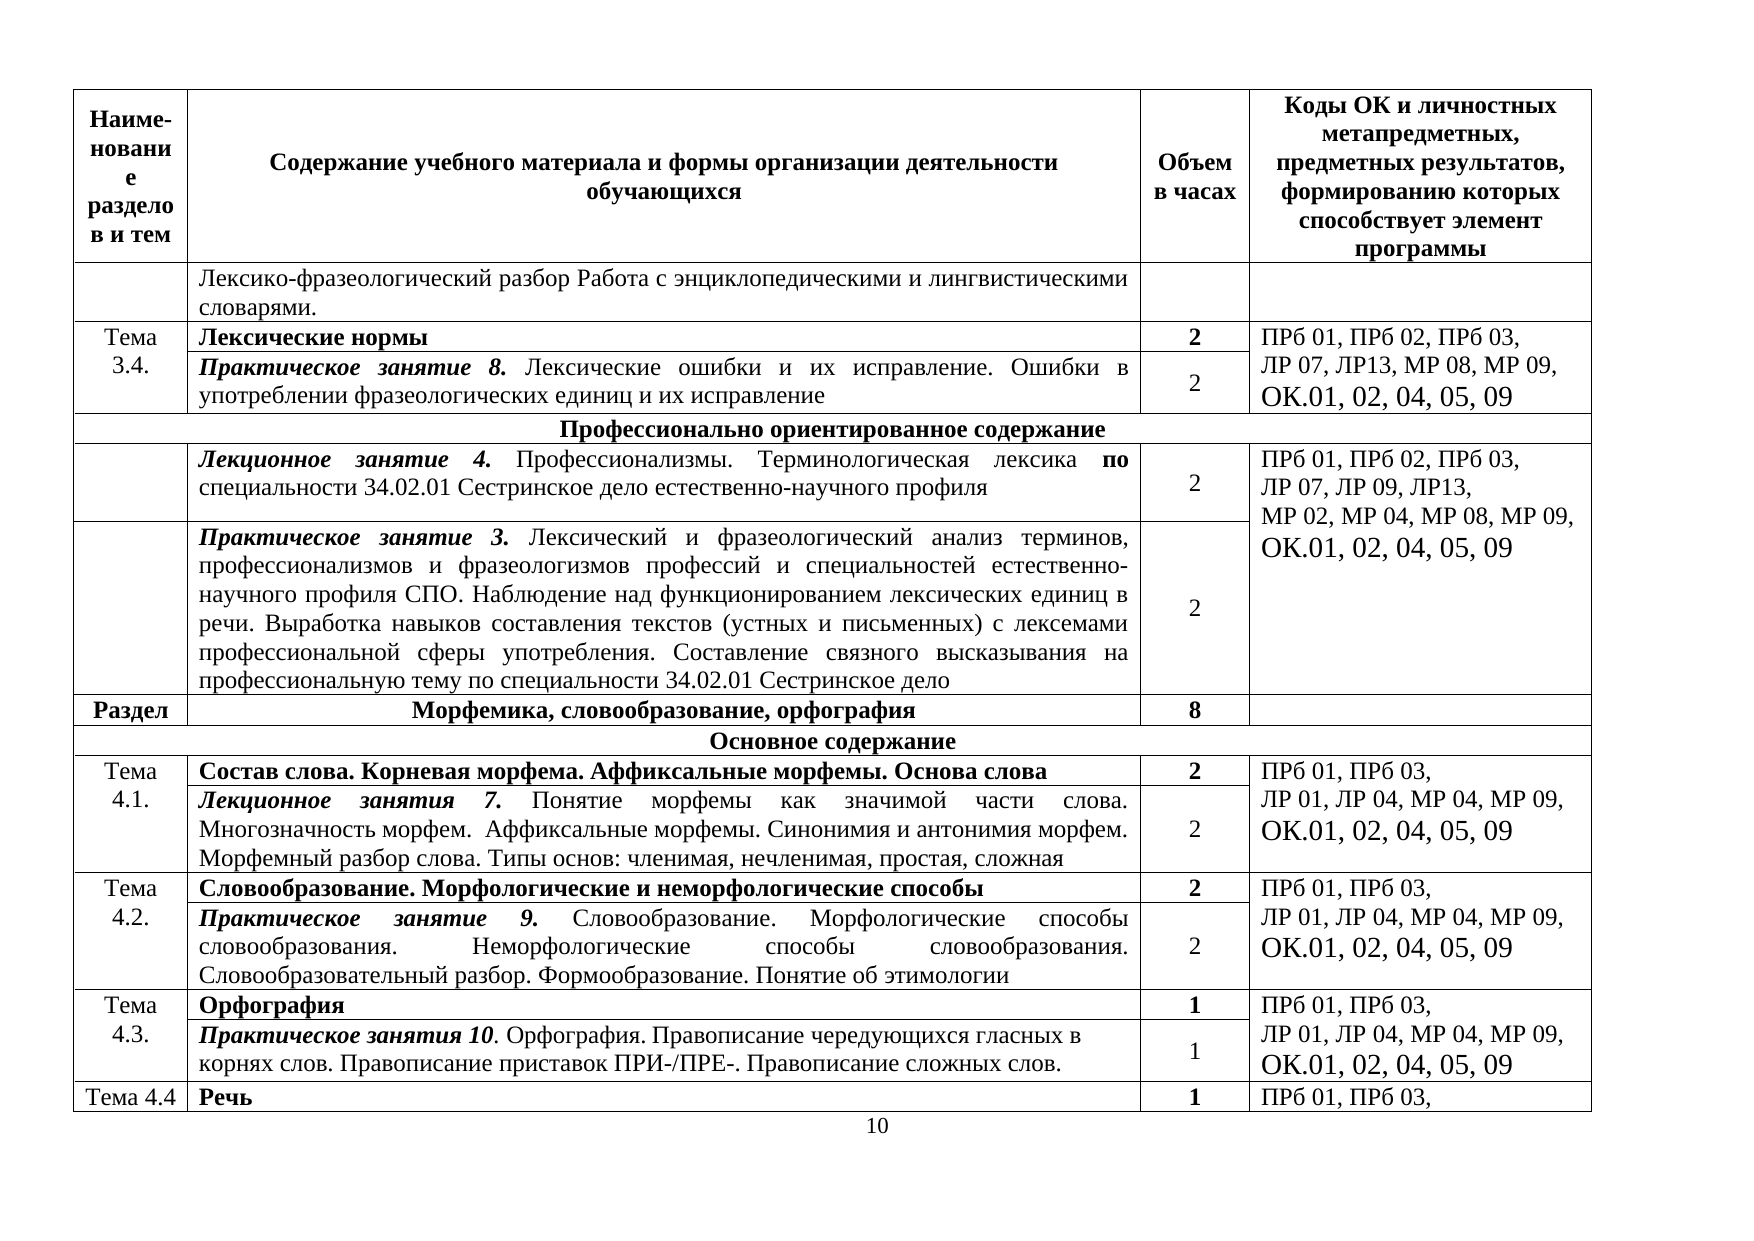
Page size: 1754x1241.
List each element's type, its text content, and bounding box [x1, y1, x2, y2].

table_cell 1 [1141, 1020, 1249, 1081]
table_cell Лексические нормы [188, 322, 1140, 351]
table_cell Раздел 4 [74, 695, 187, 725]
table_cell Практическое занятие 9. Словообразование. Морфологические способы словообразования. Неморфологические способы словообразования. Словообразовательный разбор. Формообразование. Понятие об этимологии [188, 903, 1140, 989]
table_cell 2 [1141, 352, 1249, 413]
table_cell [1250, 695, 1591, 725]
table_cell ПРб 01, ПРб 03, ЛР 01, ЛР 04, МР 04, МР 09, ОК.01, 02, 04, 05, 09 [1250, 1082, 1591, 1111]
table_cell 2 [1141, 873, 1249, 902]
table_cell 2 [1141, 786, 1249, 872]
table_cell Лекционное занятие 4. Профессионализмы. Терминологическая лексика по специальности 34.02.01 Сестринское дело естественно-научного профиля [188, 444, 1140, 521]
table_cell [74, 522, 187, 694]
table_cell [74, 444, 187, 521]
table_cell Тема 4.1. [74, 756, 187, 872]
table_cell 2 [1141, 756, 1249, 784]
table_cell Словообразование. Морфологические и неморфологические способы [188, 873, 1140, 902]
table_cell Речь [188, 1082, 1140, 1111]
table_header Наиме-нование разделов и тем [74, 90, 187, 262]
table_cell 8 [1141, 695, 1249, 725]
table_cell ПРб 01, ПРб 02, ПРб 03, ЛР 07, ЛР 09, ЛР13, МР 02, МР 04, МР 08, МР 09, ОК.01, 02, 04, 05, 09 [1250, 444, 1591, 694]
table_cell 1 [1141, 1082, 1249, 1111]
table_cell Тема 3.4. [74, 322, 187, 413]
table_cell Практическое занятие 3. Лексический и фразеологический анализ терминов, профессионализмов и фразеологизмов профессий и специальностей естественно-научного профиля СПО. Наблюдение над функционированием лексических единиц в речи. Выработка навыков составления текстов (устных и письменных) с лексемами профессиональной сферы употребления. Составление связного высказывания на профессиональную тему по специальности 34.02.01 Сестринское дело [188, 522, 1140, 694]
table_header Содержание учебного материала и формы организации деятельности обучающихся [188, 90, 1140, 262]
table_cell 2 [1141, 322, 1249, 351]
table_cell Практическое занятие 8. Лексические ошибки и их исправление. Ошибки в употреблении фразеологических единиц и их исправление [188, 352, 1140, 413]
table_header Коды ОК и личностных метапредметных, предметных результатов, формированию которых способствует элемент программы [1250, 90, 1591, 262]
table_cell ПРб 01, ПРб 02, ПРб 03, ЛР 07, ЛР13, МР 08, МР 09, ОК.01, 02, 04, 05, 09 [1250, 322, 1591, 413]
table_cell Состав слова. Корневая морфема. Аффиксальные морфемы. Основа слова [188, 756, 1140, 784]
table_cell 1 [1141, 990, 1249, 1019]
table_cell Тема 4.3. [74, 990, 187, 1081]
table_cell Орфография [188, 990, 1140, 1019]
table_cell Практическое занятия 10. Орфография. Правописание чередующихся гласных в корнях слов. Правописание приставок ПРИ-/ПРЕ-. Правописание сложных слов. [188, 1020, 1140, 1081]
table_cell Основное содержание [74, 726, 1591, 755]
table_cell 1 [1141, 263, 1249, 321]
table_cell ПРб 01, ПРб 03, ЛР 01, ЛР 04, МР 04, МР 09, ОК.01, 02, 04, 05, 09 [1250, 873, 1591, 989]
table_cell Профессионально ориентированное содержание [74, 414, 1591, 443]
table_cell Тема 4.4 [74, 1082, 187, 1111]
table_header Объем в часах [1141, 90, 1249, 262]
table_cell Тема 4.2. [74, 873, 187, 989]
table_cell Морфемика, словообразование, орфография [188, 695, 1140, 725]
table_cell 2 [1141, 444, 1249, 521]
table_cell 2 [1141, 903, 1249, 989]
table_cell 2 [1141, 522, 1249, 694]
table_cell Лекционное занятия 7. Понятие морфемы как значимой части слова. Многозначность морфем. Аффиксальные морфемы. Синонимия и антонимия морфем. Морфемный разбор слова. Типы основ: членимая, нечленимая, простая, сложная [188, 786, 1140, 872]
table_cell ПРб 01, ПРб 03, ЛР 01, ЛР 04, МР 04, МР 09, ОК.01, 02, 04, 05, 09 [1250, 990, 1591, 1081]
table_cell ПРб 01, ПРб 03, ЛР 01, ЛР 04, МР 04, МР 09, ОК.01, 02, 04, 05, 09 [1250, 756, 1591, 872]
